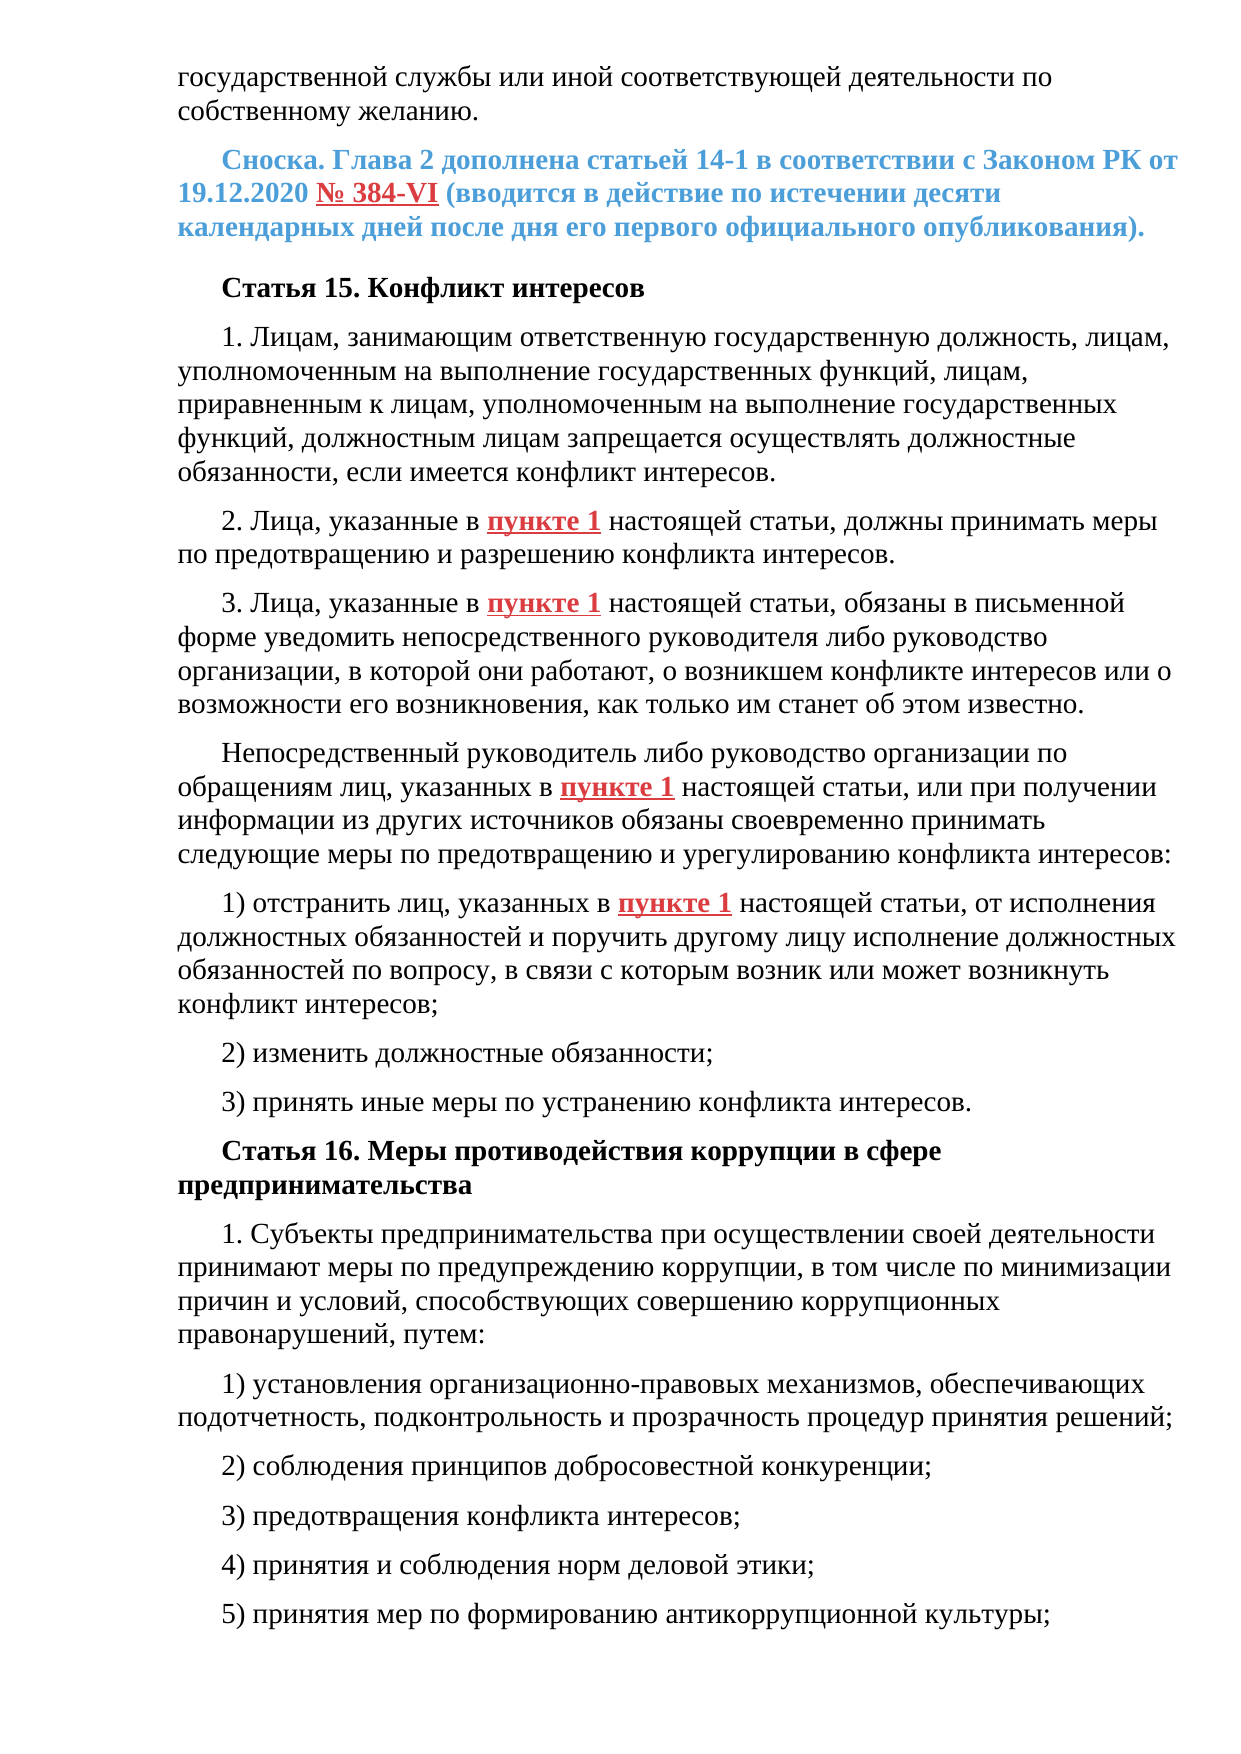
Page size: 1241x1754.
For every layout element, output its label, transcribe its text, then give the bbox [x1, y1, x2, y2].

text 3) предотвращения конфликта интересов; [177, 1498, 1181, 1531]
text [177, 59, 1181, 126]
text 1. Субъекты предпринимательства при осуществлении своей деятельности принимают меры по предупреждению коррупции, в том числе по минимизации причин и условий, способствующих совершению коррупционных правонарушений, путем: [177, 1216, 1181, 1350]
text Статья 15. Конфликт интересов [177, 270, 1181, 304]
text 2. Лица, указанные в пункте 1 настоящей статьи, должны принимать меры по предотвращению и разрешению конфликта интересов. [177, 503, 1181, 570]
text 5) принятия мер по формированию антикоррупционной культуры; [177, 1596, 1181, 1629]
text 2) соблюдения принципов добросовестной конкуренции; [177, 1448, 1181, 1482]
text 1) отстранить лиц, указанных в пункте 1 настоящей статьи, от исполнения должностных обязанностей и поручить другому лицу исполнение должностных обязанностей по вопросу, в связи с которым возник или может возникнуть конфликт интересов; [177, 885, 1181, 1019]
text 4) принятия и соблюдения норм деловой этики; [177, 1547, 1181, 1580]
text 1. Лицам, занимающим ответственную государственную должность, лицам, уполномоченным на выполнение государственных функций, лицам, приравненным к лицам, уполномоченным на выполнение государственных функций, должностным лицам запрещается осуществлять должностные обязанности, если имеется конфликт интересов. [177, 319, 1181, 487]
text Непосредственный руководитель либо руководство организации по обращениям лиц, указанных в пункте 1 настоящей статьи, или при получении информации из других источников обязаны своевременно принимать следующие меры по предотвращению и урегулированию конфликта интересов: [177, 735, 1181, 869]
text 2) изменить должностные обязанности; [177, 1035, 1181, 1068]
text 1) установления организационно-правовых механизмов, обеспечивающих подотчетность, подконтрольность и прозрачность процедур принятия решений; [177, 1366, 1181, 1433]
text 3. Лица, указанные в пункте 1 настоящей статьи, обязаны в письменной форме уведомить непосредственного руководителя либо руководство организации, в которой они работают, о возникшем конфликте интересов или о возможности его возникновения, как только им станет об этом известно. [177, 586, 1181, 720]
text Сноска. Глава 2 дополнена статьей 14-1 в соответствии с Законом РК от 19.12.2020 № 384-VI (вводится в действие по истечении десяти календарных дней после дня его первого официального опубликования). [177, 142, 1181, 270]
text 3) принять иные меры по устранению конфликта интересов. [177, 1084, 1181, 1118]
text Статья 16. Меры противодействия коррупции в сфере предпринимательства [177, 1133, 1181, 1200]
